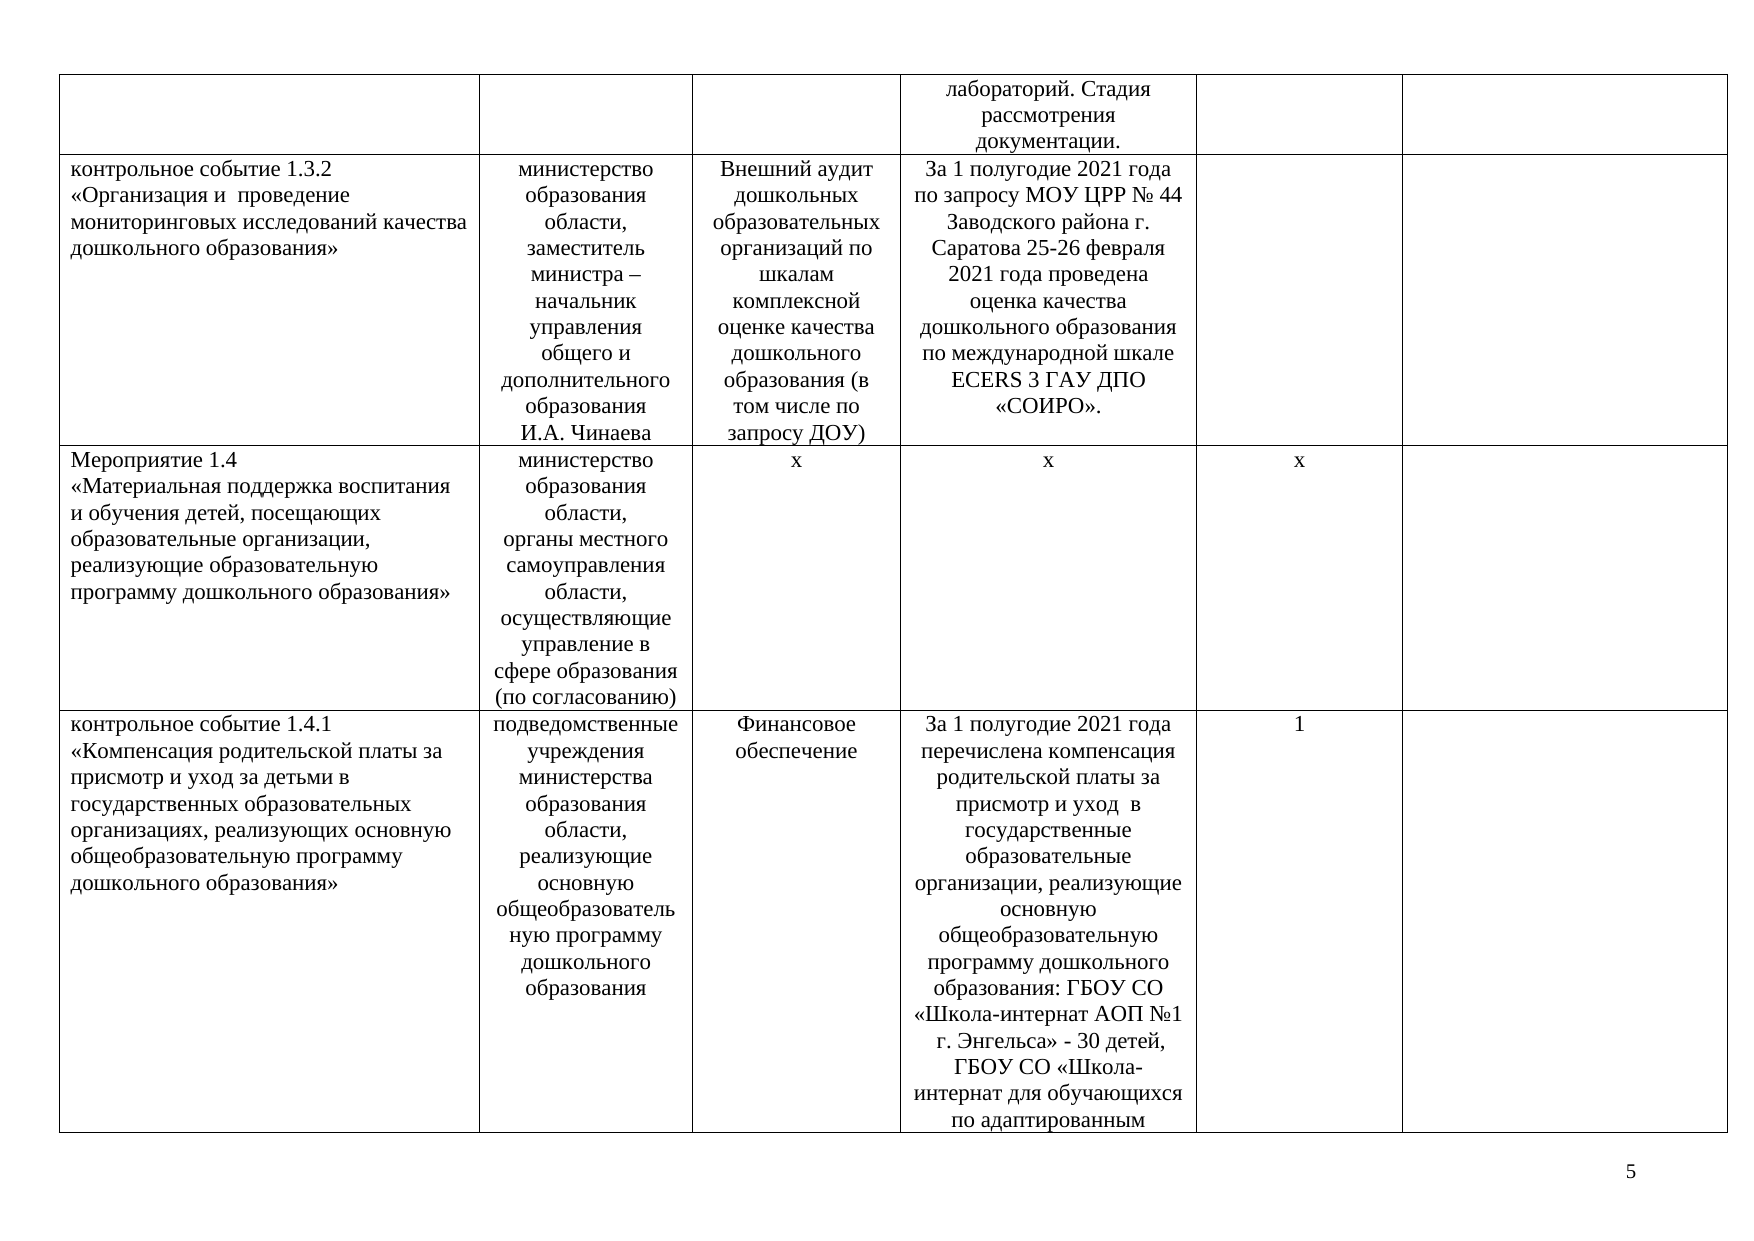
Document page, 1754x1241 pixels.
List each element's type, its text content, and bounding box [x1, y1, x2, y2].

table_cell 1 [1197, 711, 1402, 1132]
table_cell контрольное событие 1.3.2 «Организация и проведение мониторинговых исследований качества дошкольного образования» [60, 155, 479, 445]
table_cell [693, 75, 900, 154]
table_cell [1197, 155, 1402, 445]
table_cell [1403, 446, 1727, 709]
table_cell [480, 75, 692, 154]
table_cell [1403, 711, 1727, 1132]
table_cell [901, 75, 1196, 154]
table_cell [901, 711, 1196, 1132]
table_cell х [901, 446, 1196, 709]
table_cell [1403, 155, 1727, 445]
table_cell министерство образования области, органы местного самоуправления области, осуществляющие управление в сфере образования (по согласованию) [480, 446, 692, 709]
table_cell Мероприятие 1.4 «Материальная поддержка воспитания и обучения детей, посещающих образовательные организации, реализующие образовательную программу дошкольного образования» [60, 446, 479, 709]
table_cell Внешний аудит дошкольных образовательных организаций по шкалам комплексной оценке качества дошкольного образования (в том числе по запросу ДОУ) [693, 155, 900, 445]
table_cell За 1 полугодие 2021 года по запросу МОУ ЦРР № 44 Заводского района г. Саратова 25-26 февраля 2021 года проведена оценка качества дошкольного образования по международной шкале ECERS 3 ГАУ ДПО «СОИРО». [901, 155, 1196, 445]
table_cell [693, 711, 900, 1132]
table_cell министерство образования области, заместитель министра – начальник управления общего и дополнительного образования И.А. Чинаева [480, 155, 692, 445]
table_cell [60, 75, 479, 154]
table_cell [1197, 75, 1402, 154]
table_cell х [693, 446, 900, 709]
table_cell [1403, 75, 1727, 154]
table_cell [60, 711, 479, 1132]
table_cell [480, 711, 692, 1132]
table_cell х [1197, 446, 1402, 709]
